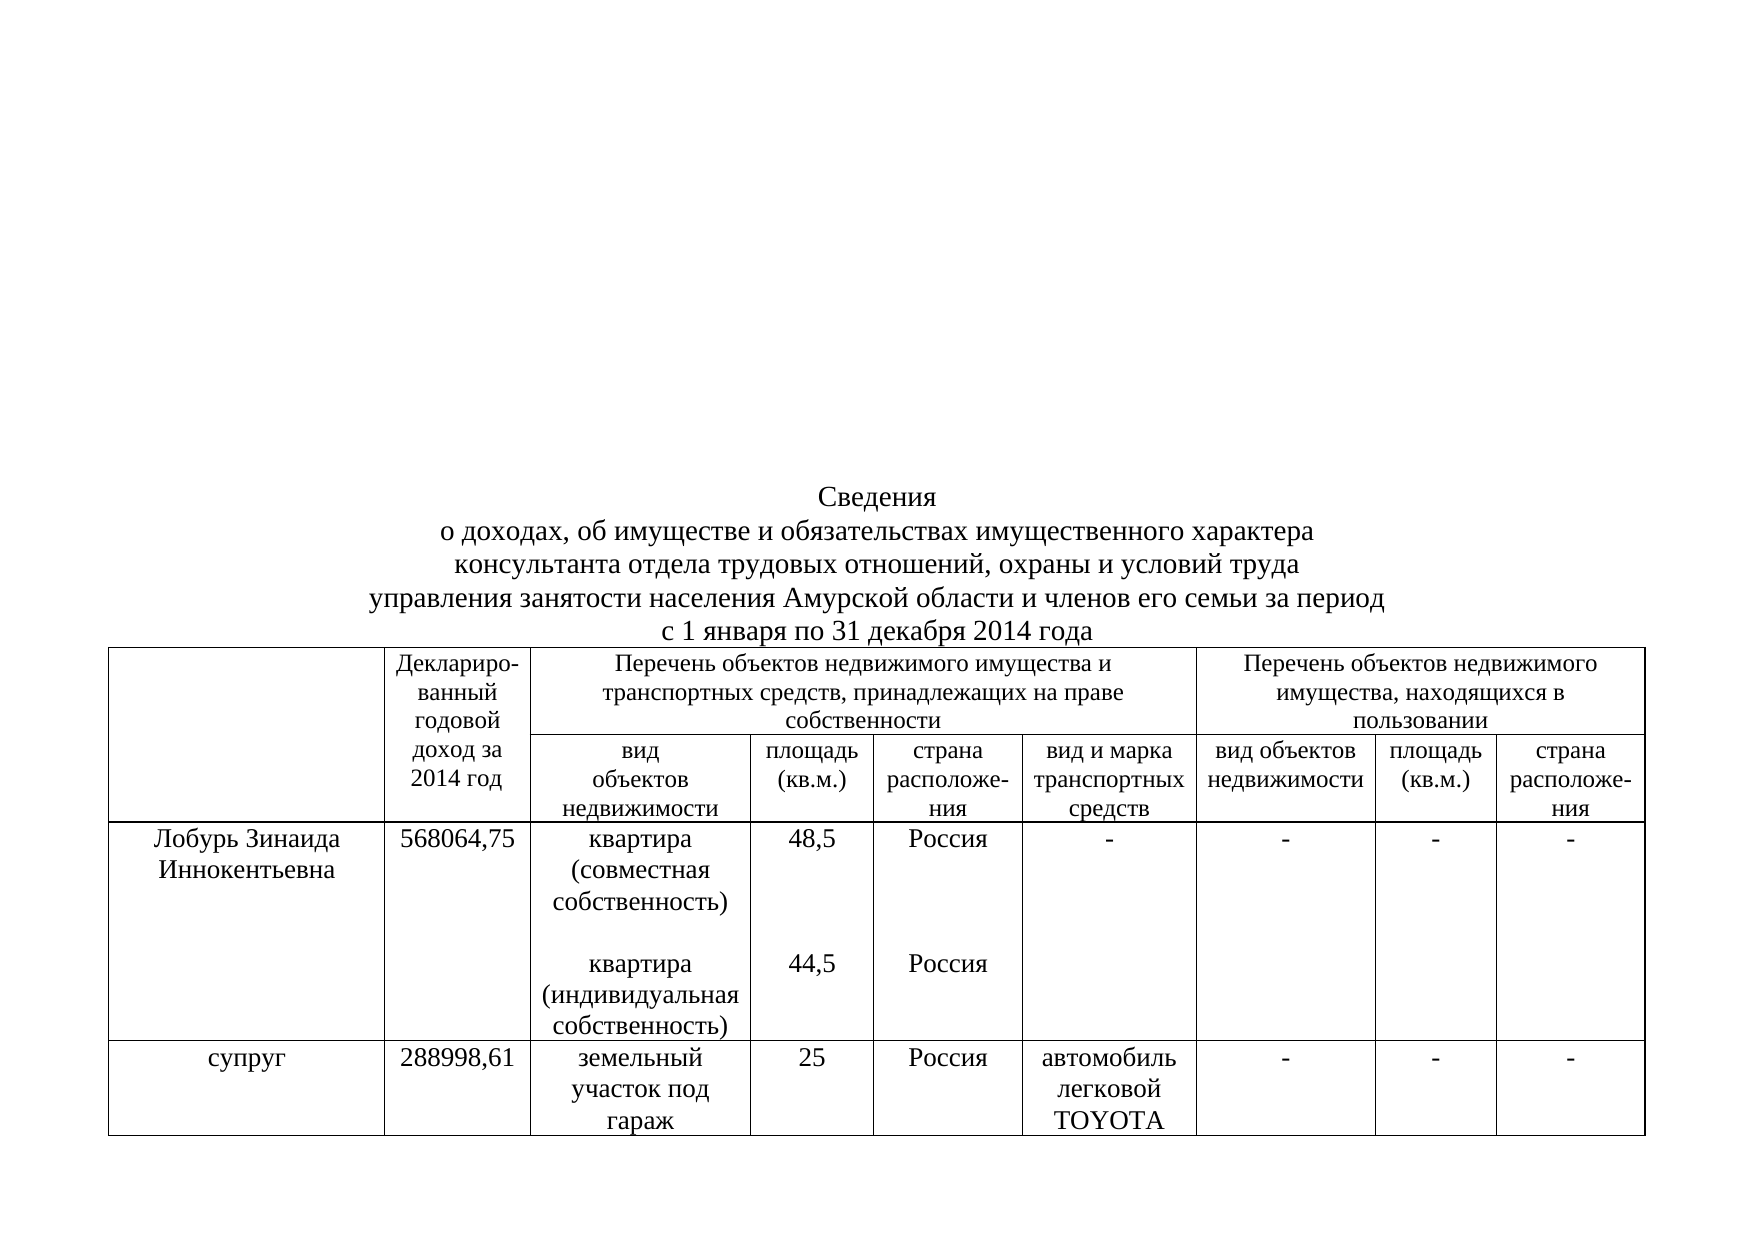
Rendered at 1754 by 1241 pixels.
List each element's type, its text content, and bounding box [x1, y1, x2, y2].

text о доходах, об имуществе и обязательствах имущественного характера [118, 513, 1636, 546]
table_cell - [1376, 1041, 1496, 1135]
table_cell 568064,75 [385, 823, 530, 1040]
text управления занятости населения Амурской области и членов его семьи за период [118, 580, 1636, 613]
table_header Деклариро- ванный годовой доход за 2014 год [385, 648, 530, 821]
table_cell 288998,61 [385, 1041, 530, 1135]
table_header Перечень объектов недвижимого имущества, находящихся в пользовании [1197, 648, 1644, 734]
table_cell - [1023, 823, 1196, 1040]
table_cell площадь (кв.м.) [1376, 735, 1496, 821]
table_cell - [1376, 823, 1496, 1040]
table_cell Лобурь Зинаида Иннокентьевна [109, 823, 384, 1040]
table_cell супруг [109, 1041, 384, 1135]
text с 1 января по 31 декабря 2014 года [118, 613, 1636, 647]
table_cell - [1197, 1041, 1375, 1135]
table_cell 48,5 44,5 [751, 823, 873, 1040]
table_cell - [1497, 823, 1644, 1040]
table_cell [874, 1041, 1022, 1135]
table_cell Россия Россия [874, 823, 1022, 1040]
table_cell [531, 1041, 750, 1135]
table_header Перечень объектов недвижимого имущества и транспортных средств, принадлежащих на праве собственности [531, 648, 1196, 734]
table_cell площадь (кв.м.) [751, 735, 873, 821]
table_cell страна расположе-ния [1497, 735, 1644, 821]
text консультанта отдела трудовых отношений, охраны и условий труда [118, 546, 1636, 580]
table_cell 25 48,5 25 [751, 1041, 873, 1135]
table_cell вид объектов недвижимости [1197, 735, 1375, 821]
table_cell вид и марка транспортных средств [1023, 735, 1196, 821]
table_cell - [1497, 1041, 1644, 1135]
text Сведения [118, 479, 1636, 513]
table_cell - [1197, 823, 1375, 1040]
table_cell страна расположе-ния [874, 735, 1022, 821]
table_header [109, 648, 384, 821]
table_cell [1023, 1041, 1196, 1135]
table_cell вид объектов недвижимости [531, 735, 750, 821]
table_cell квартира (совместная собственность) квартира (индивидуальная собственность) [531, 823, 750, 1040]
